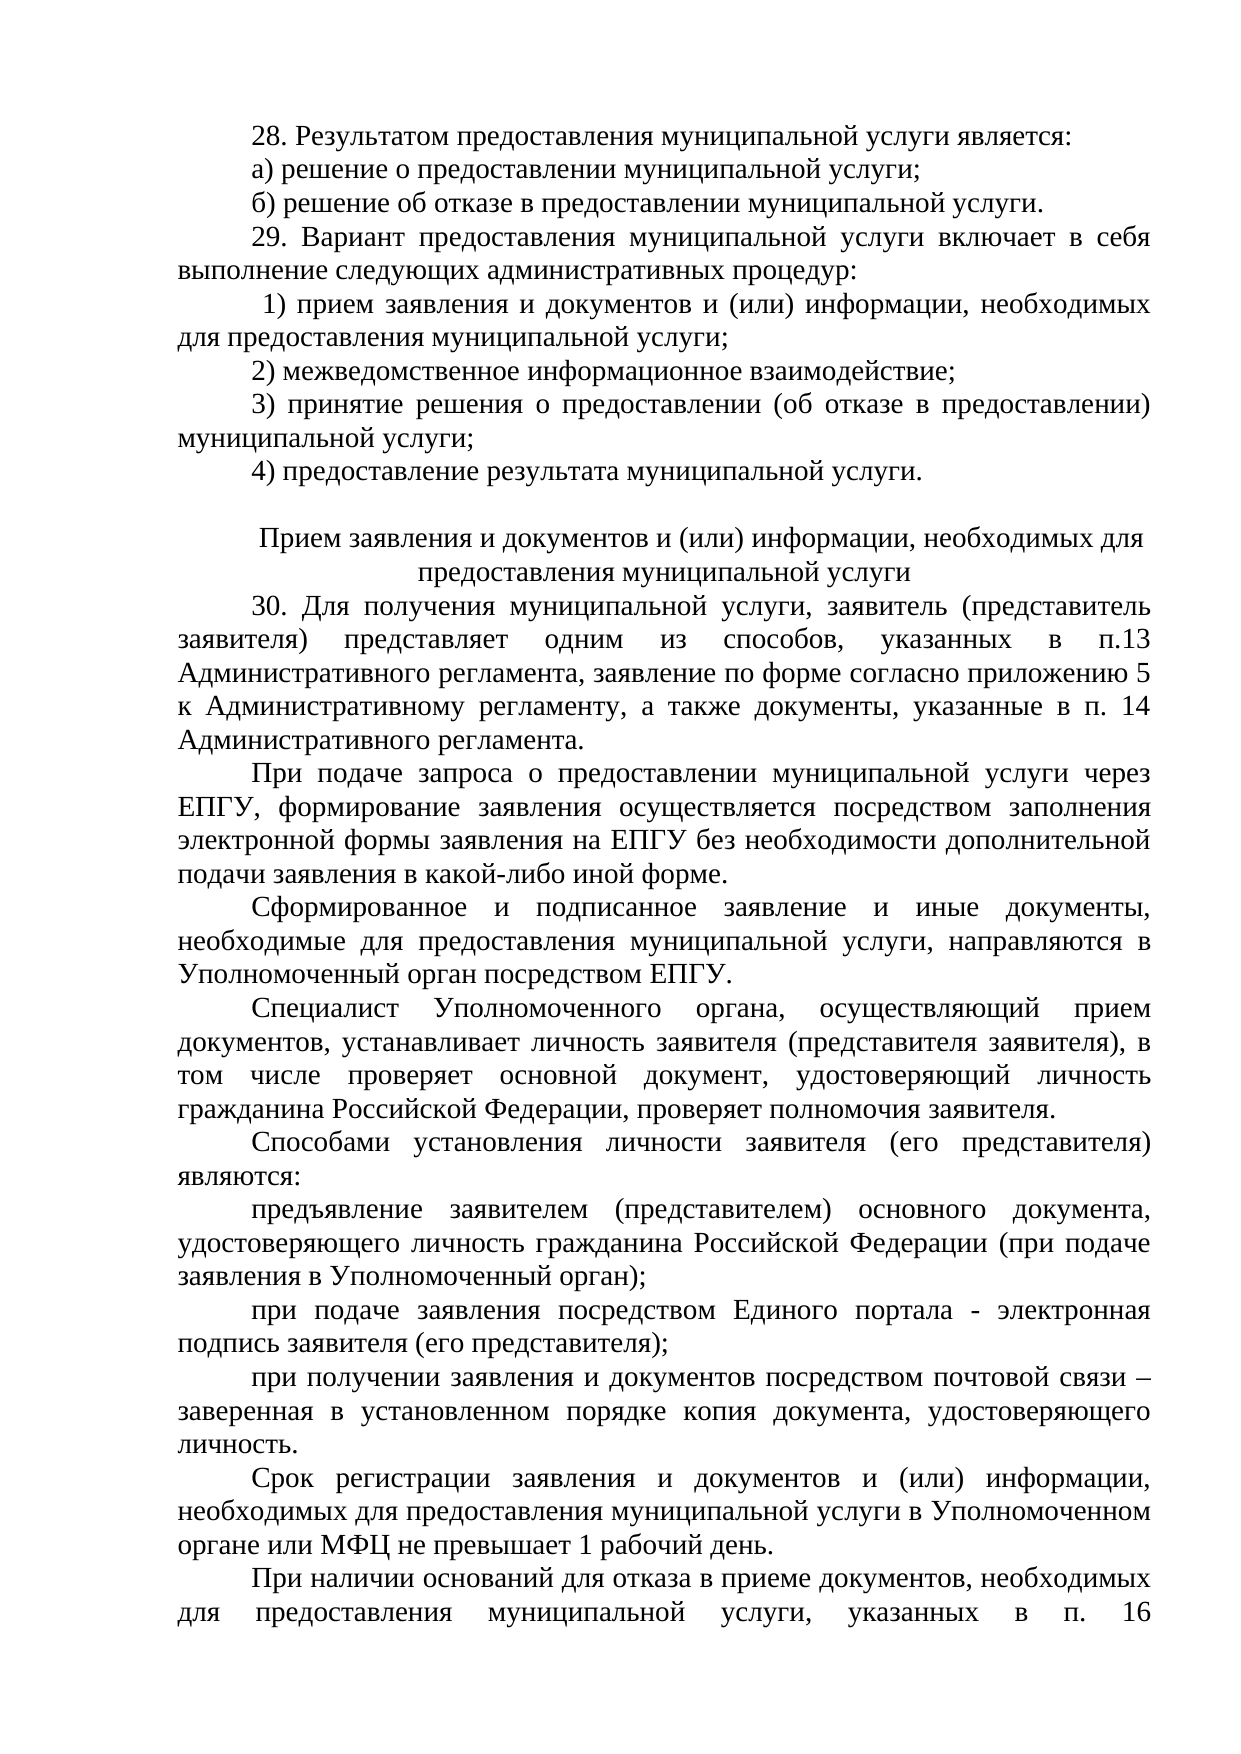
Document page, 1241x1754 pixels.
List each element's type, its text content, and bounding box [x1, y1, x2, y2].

text а) решение о предоставлении муниципальной услуги; [177, 152, 1152, 185]
text 28. Результатом предоставления муниципальной услуги является: [177, 118, 1152, 152]
text 4) предоставление результата муниципальной услуги. [177, 453, 1152, 487]
text Сформированное и подписанное заявление и иные документы, необходимые для предоставления муниципальной услуги, направляются в Уполномоченный орган посредством ЕПГУ. [177, 889, 1152, 990]
text Способами установления личности заявителя (его представителя) являются: [177, 1124, 1152, 1191]
text 29. Вариант предоставления муниципальной услуги включает в себя выполнение следующих административных процедур: [177, 219, 1152, 286]
text 1) прием заявления и документов и (или) информации, необходимых для предоставления муниципальной услуги; [177, 286, 1152, 353]
text Специалист Уполномоченного органа, осуществляющий прием документов, устанавливает личность заявителя (представителя заявителя), в том числе проверяет основной документ, удостоверяющий личность гражданина Российской Федерации, проверяет полномочия заявителя. [177, 990, 1152, 1124]
text Прием заявления и документов и (или) информации, необходимых для предоставления муниципальной услуги [177, 521, 1152, 588]
text 30. Для получения муниципальной услуги, заявитель (представитель заявителя) представляет одним из способов, указанных в п.13 Административного регламента, заявление по форме согласно приложению 5 к Административному регламенту, а также документы, указанные в п. 14 Административного регламента. [177, 588, 1152, 755]
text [177, 1560, 1152, 1627]
text при подаче заявления посредством Единого портала - электронная подпись заявителя (его представителя); [177, 1292, 1152, 1359]
text Срок регистрации заявления и документов и (или) информации, необходимых для предоставления муниципальной услуги в Уполномоченном органе или МФЦ не превышает 1 рабочий день. [177, 1460, 1152, 1560]
text предъявление заявителем (представителем) основного документа, удостоверяющего личность гражданина Российской Федерации (при подаче заявления в Уполномоченный орган); [177, 1191, 1152, 1292]
text 2) межведомственное информационное взаимодействие; [177, 353, 1152, 386]
text при получении заявления и документов посредством почтовой связи – заверенная в установленном порядке копия документа, удостоверяющего личность. [177, 1359, 1152, 1460]
text б) решение об отказе в предоставлении муниципальной услуги. [177, 185, 1152, 219]
text 3) принятие решения о предоставлении (об отказе в предоставлении) муниципальной услуги; [177, 386, 1152, 453]
text При подаче запроса о предоставлении муниципальной услуги через ЕПГУ, формирование заявления осуществляется посредством заполнения электронной формы заявления на ЕПГУ без необходимости дополнительной подачи заявления в какой-либо иной форме. [177, 755, 1152, 889]
